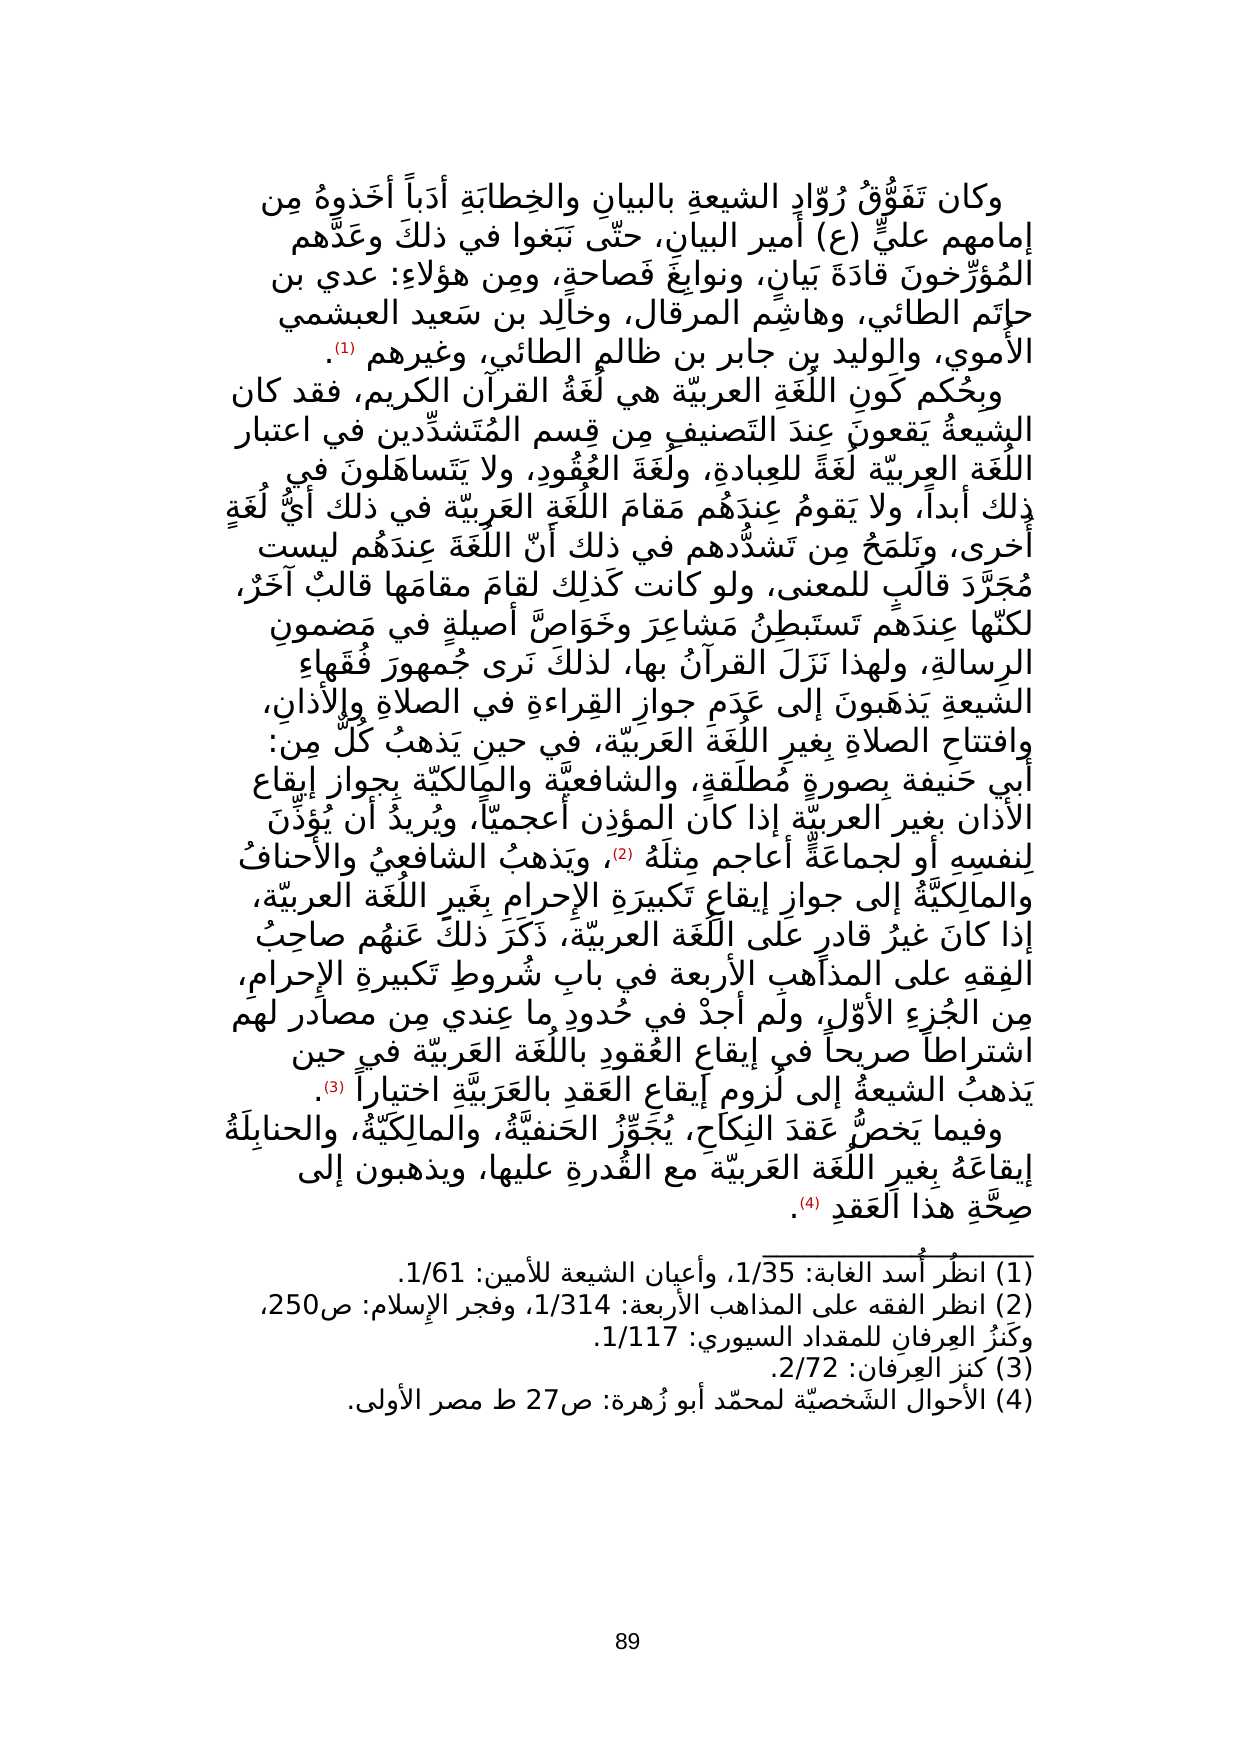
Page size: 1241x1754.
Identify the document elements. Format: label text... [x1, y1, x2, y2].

text (4) الأحوال الشَخصيّة لمحمّد أبو زُهرة: ص27 ط مصر الأولى. [222, 1384, 1033, 1416]
text (2) انظر الفقه على المذاهب الأربعة: 1/314، وفجر الإِسلام: ص250، وكَنزُ العِرفانِ للمقداد السيوري: 1/117. [222, 1289, 1033, 1352]
text وكان تَفَوُّقُ رُوّادِ الشيعةِ بالبيانِ والخِطابَةِ أدَباً أخَذوهُ مِن إمامهم عليٍّ (ع) أمير البيانِ، حتّى نَبَغوا في ذلكَ وعَدَّهم المُؤرِّخونَ قادَةَ بَيانٍ، ونوابِغَ فَصاحةٍ، ومِن هؤلاءِ: عدي بن حاتَم الطائي، وهاشِم المرقال، وخالِد بن سَعيد العبشمي الأُموي، والوليد بن جابر بن ظالم الطائي، وغيرهم (1). [222, 177, 1033, 371]
text وفيما يَخصُّ عَقدَ النِكاحِ، يُجَوِّزُ الحَنفيَّةُ، والمالِكَيّةُ، والحنابِلَةُ إيقاعَهُ بِغيرِ اللُغَة العَربيّة مع القُدرةِ عليها، ويذهبون إلى صِحَّةِ هذا العَقدِ (4). [222, 1110, 1033, 1226]
text ____________________ [222, 1226, 1033, 1258]
text وبِحُكم كَونِ اللُغَةِ العربيّة هي لُغَةُ القرآن الكريم، فقد كان الشيعةُ يَقعونَ عِندَ التَصنيفِ مِن قِسم المُتَشدِّدين في اعتبار اللُغَة العربيّة لُغَةً للعِبادةِ، ولُغَةَ العُقُودِ، ولا يَتَساهَلونَ في ذلك أبداً، ولا يَقومُ عِندَهُم مَقامَ اللُغَةِ العَربيّة في ذلك أيُّ لُغَةٍ أُخرى، ونَلمَحُ مِن تَشدُّدهم في ذلك أنّ اللُغَةَ عِندَهُم ليست مُجَرَّدَ قالَبٍ للمعنى، ولو كانت كَذلِك لقامَ مقامَها قالبٌ آخَرٌ، لكنّها عِندَهم تَستَبطِنُ مَشاعِرَ وخَوَاصَّ أصيلةٍ في مَضمونِ الرِسالةِ، ولهذا نَزَلَ القرآنُ بها، لذلكَ نَرى جُمهورَ فُقَهاءِ الشيعةِ يَذهَبونَ إلى عَدَمِ جوازِ القِراءةِ في الصلاةِ والأذانِ، وافتتاحِ الصلاةِ بِغيرِ اللُغَة العَربيّة، في حينِ يَذهبُ كُلٌّ مِن: أبي حَنيفة بِصورةٍ مُطلَقةٍ، والشافعيَّة والمالكيّة بِجواز إيقاع الأذان بغير العربيّة إذا كان المؤذِن أعجميّاً، ويُريدُ أن يُؤذِّنَ لِنفسِهِ أو لجماعَةٍّ أعاجم مِثلَهُ (2)، ويَذهبُ الشافعيُ والأحنافُ والمالِكيَّةُ إلى جوازِ إيقاعِ تَكبيرَةِ الإِحرامِ بِغَيرِ اللُغَة العربيّة، إذا كانَ غيرُ قادرٍ على اللُغَة العربيّة، ذَكَرَ ذلكَ عَنهُم صاحِبُ الفِقهِ على المذاهبِ الأربعة في بابِ شُروطِ تَكبيرةِ الإِحرامِ، مِن الجُزءِ الأوّل، ولم أجدْ في حُدودِ ما عِندي مِن مصادر لهم اشتراطاً صريحاً في إيقاعِ العُقودِ باللُغَة العَربيّة في حين يَذهبُ الشيعةُ إلى لُزومِ إيقاعِ العَقدِ بالعَرَبيَّةِ اختياراً (3). [222, 371, 1033, 1110]
text (3) كنز العِرفان: 2/72. [222, 1352, 1033, 1384]
text (1) انظُر أُسد الغابة: 1/35، وأعيان الشيعة للأمين: 1/61. [222, 1258, 1033, 1289]
